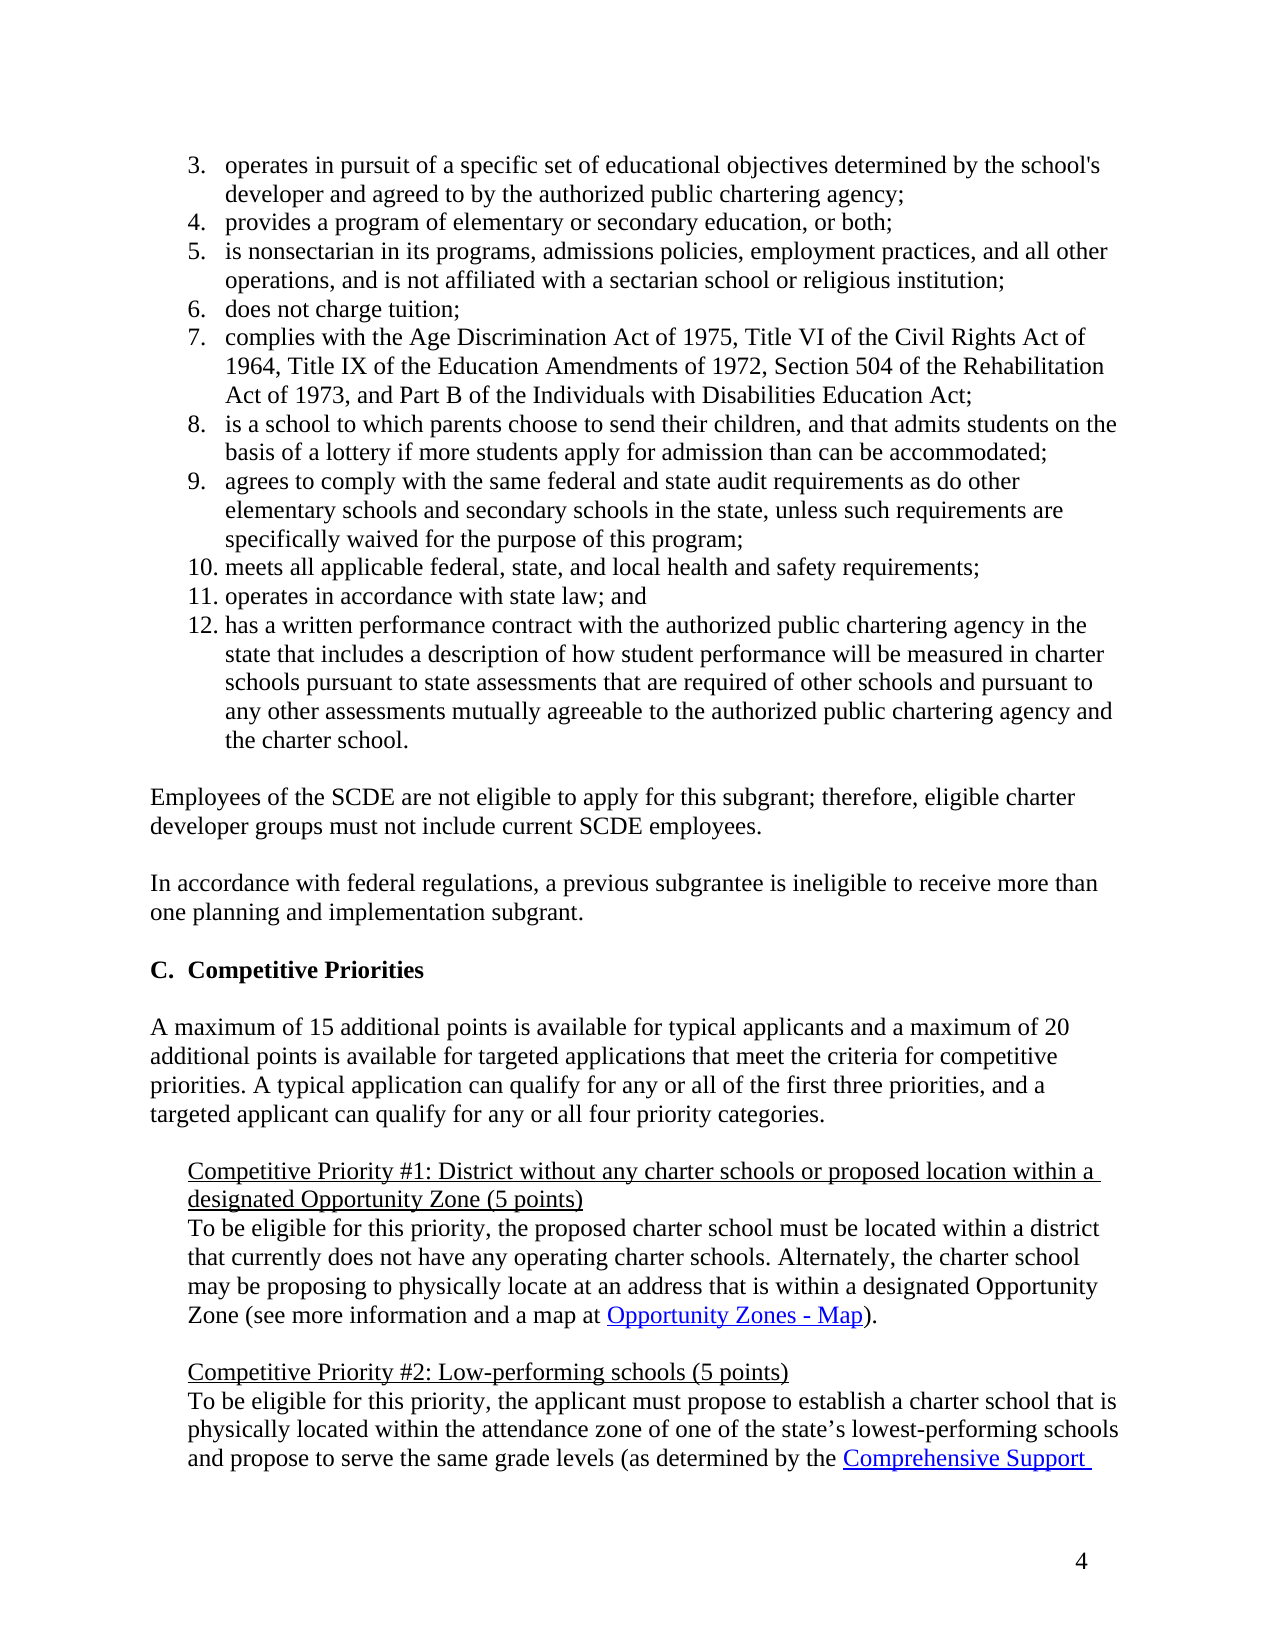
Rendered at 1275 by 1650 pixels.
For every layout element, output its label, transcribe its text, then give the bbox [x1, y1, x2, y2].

list is nonsectarian in its programs, admissions policies, employment practices, and all other operations, and is not affiliated with a sectarian school or religious institution; [187, 236, 1125, 294]
list operates in accordance with state law; and [187, 581, 1125, 610]
text A maximum of 15 additional points is available for typical applicants and a maximum of 20 additional points is available for targeted applications that meet the criteria for competitive priorities. A typical application can qualify for any or all of the first three priorities, and a targeted applicant can qualify for any or all four priority categories. [150, 1012, 1125, 1127]
list agrees to comply with the same federal and state audit requirements as do other elementary schools and secondary schools in the state, unless such requirements are specifically waived for the purpose of this program; [187, 466, 1125, 552]
list has a written performance contract with the authorized public chartering agency in the state that includes a description of how student performance will be measured in charter schools pursuant to state assessments that are required of other schools and pursuant to any other assessments mutually agreeable to the authorized public chartering agency and the charter school. [187, 610, 1125, 754]
list operates in pursuit of a specific set of educational objectives determined by the school's developer and agreed to by the authorized public chartering agency; [187, 150, 1125, 207]
text Competitive Priority #2: Low-performing schools (5 points) [187, 1357, 1125, 1386]
list meets all applicable federal, state, and local health and safety requirements; [187, 552, 1125, 581]
list is a school to which parents choose to send their children, and that admits students on the basis of a lottery if more students apply for admission than can be accommodated; [187, 409, 1125, 466]
text Employees of the SCDE are not eligible to apply for this subgrant; therefore, eligible charter developer groups must not include current SCDE employees. [150, 782, 1125, 840]
list does not charge tuition; [187, 294, 1125, 322]
text In accordance with federal regulations, a previous subgrantee is ineligible to receive more than one planning and implementation subgrant. [150, 869, 1125, 926]
list complies with the Age Discrimination Act of 1975, Title VI of the Civil Rights Act of 1964, Title IX of the Education Amendments of 1972, Section 504 of the Rehabilitation Act of 1973, and Part B of the Individuals with Disabilities Education Act; [187, 322, 1125, 409]
text To be eligible for this priority, the proposed charter school must be located within a district that currently does not have any operating charter schools. Alternately, the charter school may be proposing to physically locate at an address that is within a designated Opportunity Zone (see more information and a map at Opportunity Zones - Map). [187, 1213, 1125, 1328]
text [187, 1386, 1125, 1472]
subtitle Competitive Priorities [150, 955, 1125, 984]
list provides a program of elementary or secondary education, or both; [187, 207, 1125, 236]
text Competitive Priority #1: District without any charter schools or proposed location within a designated Opportunity Zone (5 points) [187, 1156, 1125, 1213]
